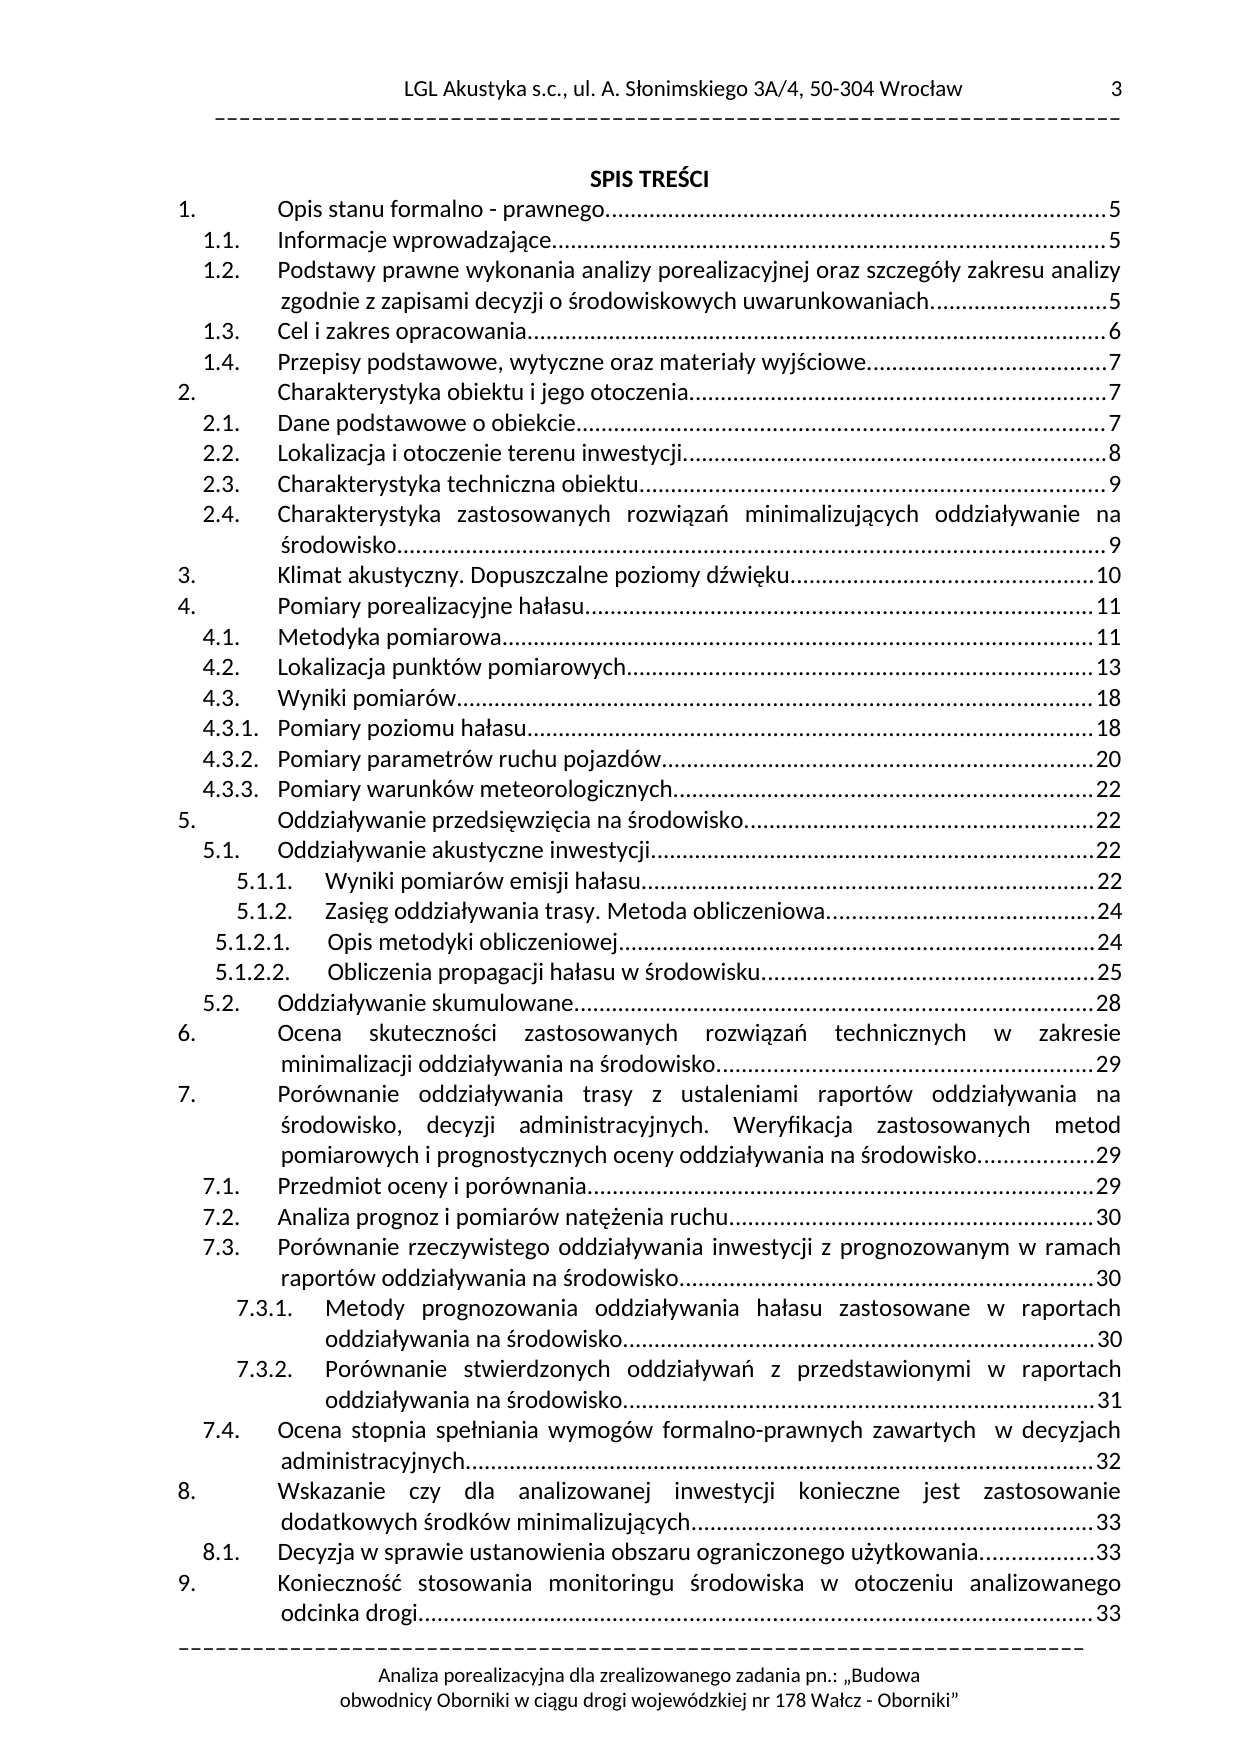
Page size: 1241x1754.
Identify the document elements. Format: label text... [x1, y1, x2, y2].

text 2. Charakterystyka obiektu i jego otoczenia. 7 [177, 377, 1122, 407]
text 5.1.2.2. Obliczenia propagacji hałasu w środowisku. 25 [215, 956, 1122, 987]
text 7.1. Przedmiot oceny i porównania. 29 [202, 1170, 1122, 1201]
text 1.3. Cel i zakres opracowania. 6 [202, 316, 1122, 346]
text 8. Wskazanie czy dla analizowanej inwestycji konieczne jest zastosowanie dodatkowych środków minimalizujących. 33 [177, 1475, 1122, 1536]
text 7.2. Analiza prognoz i pomiarów natężenia ruchu. 30 [202, 1201, 1122, 1231]
text 1.2. Podstawy prawne wykonania analizy porealizacyjnej oraz szczegóły zakresu analizy zgodnie z zapisami decyzji o środowiskowych uwarunkowaniach. 5 [202, 254, 1122, 316]
text 5.1.2.1. Opis metodyki obliczeniowej. 24 [215, 926, 1122, 956]
text 4.3. Wyniki pomiarów. 18 [202, 682, 1122, 712]
text 5.1. Oddziaływanie akustyczne inwestycji. 22 [202, 834, 1122, 865]
text 4.3.3. Pomiary warunków meteorologicznych. 22 [202, 773, 1122, 804]
text 7. Porównanie oddziaływania trasy z ustaleniami raportów oddziaływania na środowisko, decyzji administracyjnych. Weryfikacja zastosowanych metod pomiarowych i prognostycznych oceny oddziaływania na środowisko. 29 [177, 1078, 1122, 1170]
text 3. Klimat akustyczny. Dopuszczalne poziomy dźwięku. 10 [177, 560, 1122, 590]
text 8.1. Decyzja w sprawie ustanowienia obszaru ograniczonego użytkowania. 33 [202, 1536, 1122, 1567]
text 4.2. Lokalizacja punktów pomiarowych. 13 [202, 651, 1122, 682]
text 7.3. Porównanie rzeczywistego oddziaływania inwestycji z prognozowanym w ramach raportów oddziaływania na środowisko. 30 [202, 1231, 1122, 1292]
text 4.3.2. Pomiary parametrów ruchu pojazdów. 20 [202, 743, 1122, 773]
text 5. Oddziaływanie przedsięwzięcia na środowisko. 22 [177, 804, 1122, 834]
text SPIS TREŚCI [177, 163, 1122, 193]
text 5.1.1. Wyniki pomiarów emisji hałasu. 22 [236, 865, 1122, 895]
text 1. Opis stanu formalno - prawnego. 5 [177, 193, 1122, 224]
text 5.1.2. Zasięg oddziaływania trasy. Metoda obliczeniowa. 24 [236, 895, 1122, 926]
text 9. Konieczność stosowania monitoringu środowiska w otoczeniu analizowanego odcinka drogi. 33 [177, 1567, 1122, 1628]
text 7.3.2. Porównanie stwierdzonych oddziaływań z przedstawionymi w raportach oddziaływania na środowisko. 31 [236, 1353, 1122, 1414]
text 2.2. Lokalizacja i otoczenie terenu inwestycji. 8 [202, 438, 1122, 468]
text 7.4. Ocena stopnia spełniania wymogów formalno-prawnych zawartych w decyzjach administracyjnych. 32 [202, 1414, 1122, 1475]
text 4.3.1. Pomiary poziomu hałasu. 18 [202, 712, 1122, 743]
text 5.2. Oddziaływanie skumulowane. 28 [202, 987, 1122, 1017]
text 7.3.1. Metody prognozowania oddziaływania hałasu zastosowane w raportach oddziaływania na środowisko. 30 [236, 1292, 1122, 1353]
text 4. Pomiary porealizacyjne hałasu. 11 [177, 590, 1122, 621]
text 2.3. Charakterystyka techniczna obiektu. 9 [202, 468, 1122, 499]
text 6. Ocena skuteczności zastosowanych rozwiązań technicznych w zakresie minimalizacji oddziaływania na środowisko. 29 [177, 1017, 1122, 1078]
text 4.1. Metodyka pomiarowa. 11 [202, 621, 1122, 651]
text 1.4. Przepisy podstawowe, wytyczne oraz materiały wyjściowe. 7 [202, 346, 1122, 377]
text 2.4. Charakterystyka zastosowanych rozwiązań minimalizujących oddziaływanie na środowisko. 9 [202, 499, 1122, 560]
text 2.1. Dane podstawowe o obiekcie. 7 [202, 407, 1122, 438]
text 1.1. Informacje wprowadzające. 5 [202, 224, 1122, 254]
